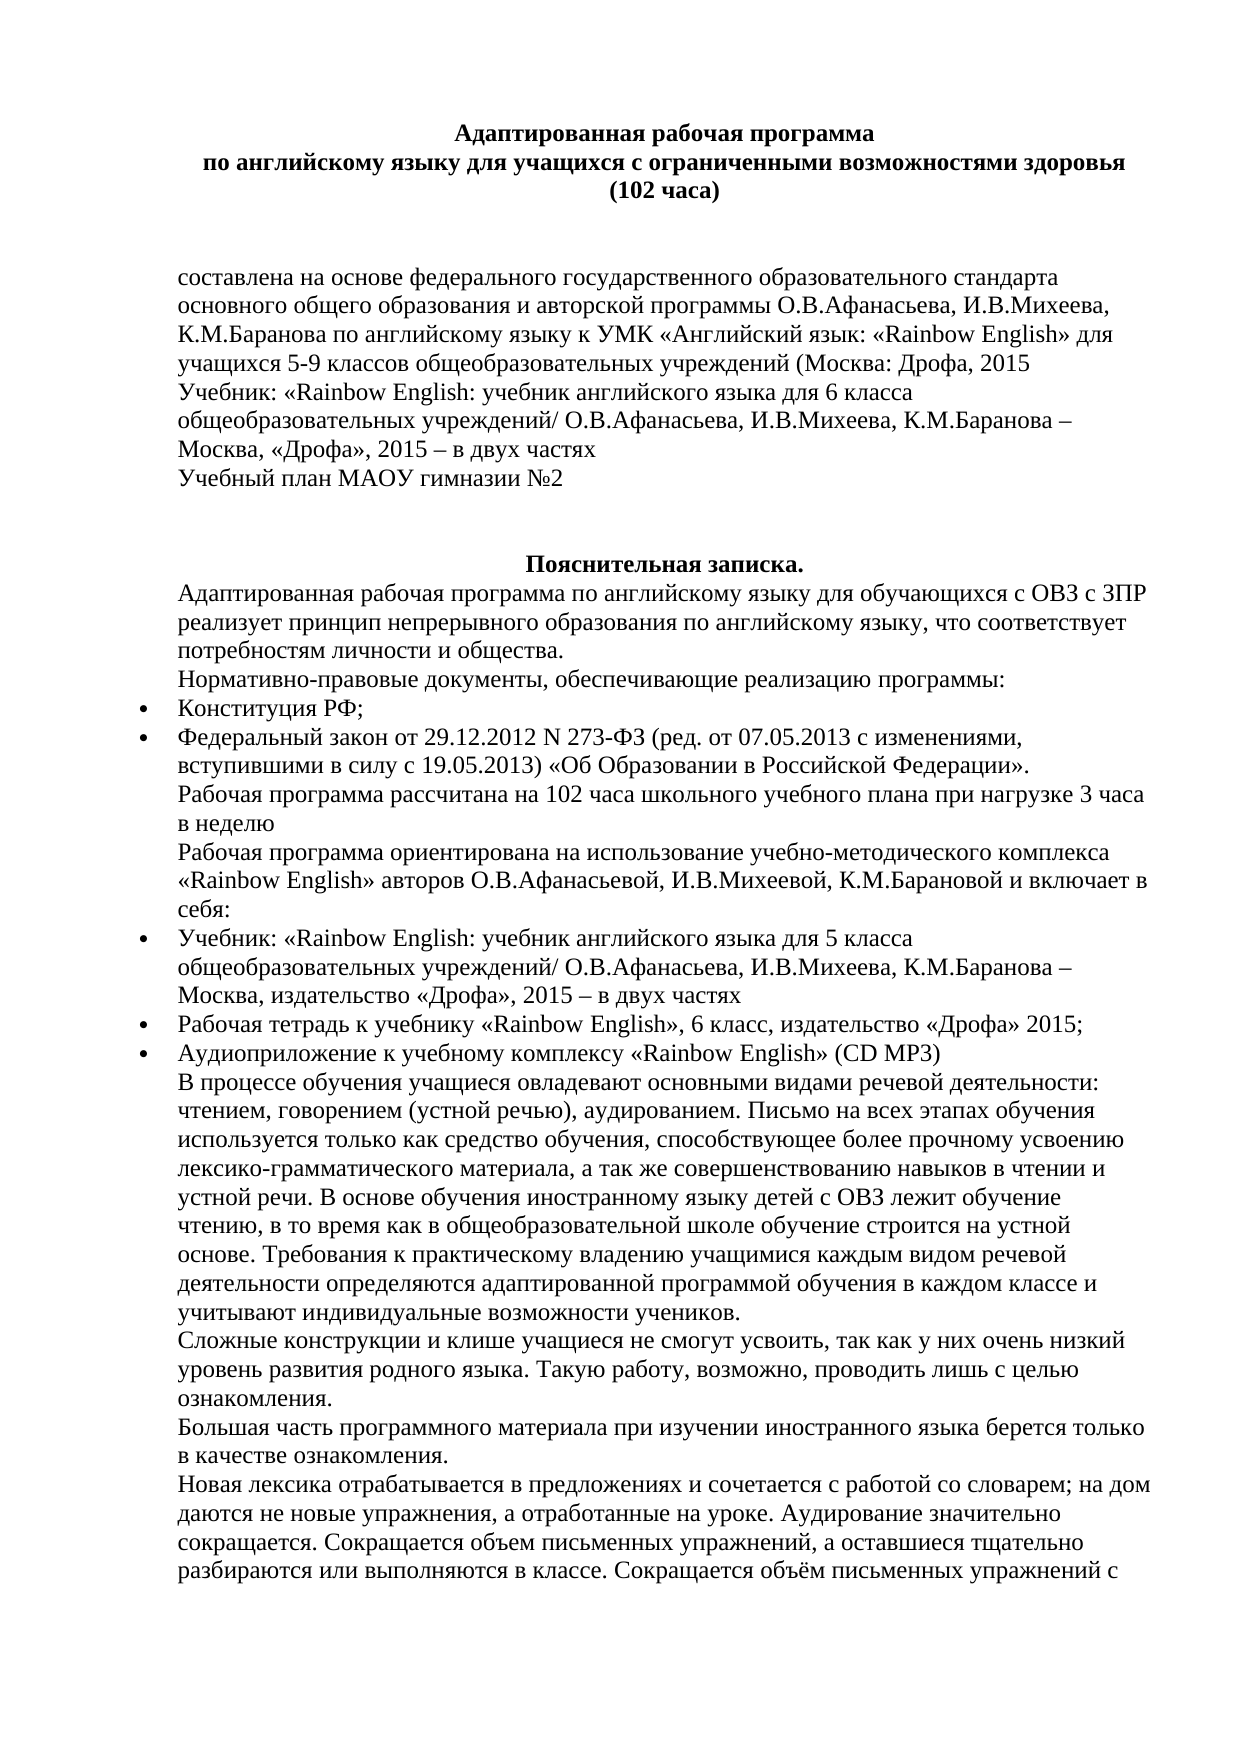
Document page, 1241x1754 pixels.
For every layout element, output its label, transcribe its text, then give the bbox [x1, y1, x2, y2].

list Учебник: «Rainbow English: учебник английского языка для 5 класса общеобразовательных учреждений/ О.В.Афанасьева, И.В.Михеева, К.М.Баранова – Москва, издательство «Дрофа», 2015 – в двух частях [140, 923, 1152, 1009]
text Учебный план МАОУ гимназии №2 [177, 463, 1152, 492]
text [177, 1469, 1152, 1584]
text Адаптированная рабочая программа по английскому языку для обучающихся с ОВЗ с ЗПР реализует принцип непрерывного образования по английскому языку, что соответствует потребностям личности и общества. [177, 578, 1152, 664]
text В процессе обучения учащиеся овладевают основными видами речевой деятельности: чтением, говорением (устной речью), аудированием. Письмо на всех этапах обучения используется только как средство обучения, способствующее более прочному усвоению лексико-грамматического материала, а так же совершенствованию навыков в чтении и устной речи. В основе обучения иностранному языку детей с ОВЗ лежит обучение чтению, в то время как в общеобразовательной школе обучение строится на устной основе. Требования к практическому владению учащимися каждым видом речевой деятельности определяются адаптированной программой обучения в каждом классе и учитывают индивидуальные возможности учеников. [177, 1067, 1152, 1326]
list Федеральный закон от 29.12.2012 N 273-ФЗ (ред. от 07.05.2013 с изменениями, вступившими в силу с 19.05.2013) «Об Образовании в Российской Федерации». [140, 722, 1152, 779]
text составлена на основе федерального государственного образовательного стандарта основного общего образования и авторской программы О.В.Афанасьева, И.В.Михеева, К.М.Баранова по английскому языку к УМК «Английский язык: «Rainbow English» для учащихся 5-9 классов общеобразовательных учреждений (Москва: Дрофа, 2015 [177, 262, 1152, 377]
text (102 часа) [177, 176, 1152, 204]
text по английскому языку для учащихся с ограниченными возможностями здоровья [177, 147, 1152, 176]
text Пояснительная записка. [177, 549, 1152, 578]
text Адаптированная рабочая программа [177, 118, 1152, 147]
text Большая часть программного материала при изучении иностранного языка берется только в качестве ознакомления. [177, 1412, 1152, 1469]
text Сложные конструкции и клише учащиеся не смогут усвоить, так как у них очень низкий уровень развития родного языка. Такую работу, возможно, проводить лишь с целью ознакомления. [177, 1326, 1152, 1412]
text Рабочая программа ориентирована на использование учебно-методического комплекса «Rainbow English» авторов О.В.Афанасьевой, И.В.Михеевой, К.М.Барановой и включает в себя: [177, 837, 1152, 923]
text Рабочая программа рассчитана на 102 часа школьного учебного плана при нагрузке 3 часа в неделю [177, 779, 1152, 837]
list Аудиоприложение к учебному комплексу «Rainbow English» (CD MP3) [140, 1038, 1152, 1067]
text Нормативно-правовые документы, обеспечивающие реализацию программы: [177, 664, 1152, 693]
list Рабочая тетрадь к учебнику «Rainbow English», 6 класс, издательство «Дрофа» 2015; [140, 1009, 1152, 1038]
text Учебник: «Rainbow English: учебник английского языка для 6 класса общеобразовательных учреждений/ О.В.Афанасьева, И.В.Михеева, К.М.Баранова – Москва, «Дрофа», 2015 – в двух частях [177, 377, 1152, 463]
list Конституция РФ; [140, 693, 1152, 722]
